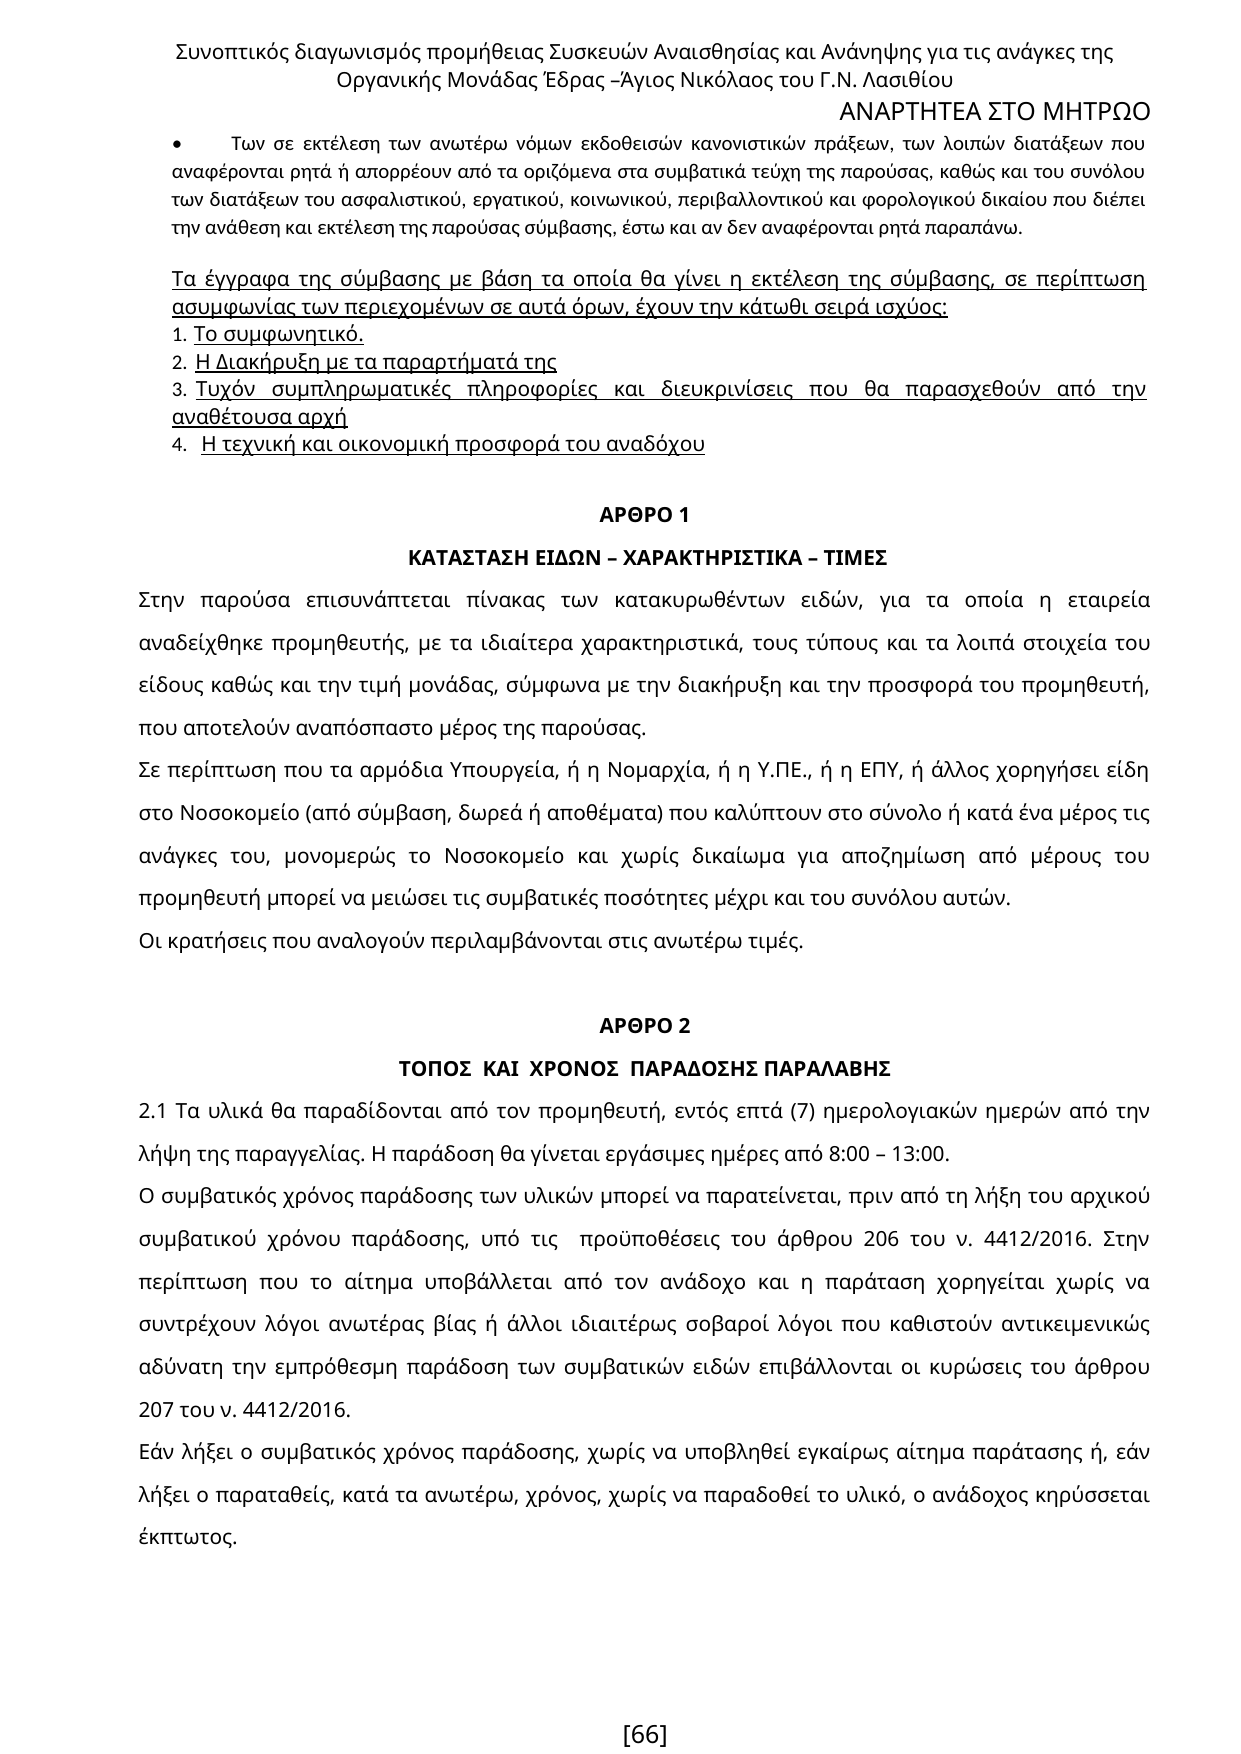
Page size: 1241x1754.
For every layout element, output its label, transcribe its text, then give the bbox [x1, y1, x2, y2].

list Η Διακήρυξη με τα παραρτήματά της [172, 347, 1152, 375]
text ΚΑΤΑΣΤΑΣΗ ΕΙΔΩΝ – ΧΑΡΑΚΤΗΡΙΣΤΙΚΑ – ΤΙΜΕΣ [138, 543, 1152, 571]
text 2.1 Τα υλικά θα παραδίδονται από τον προμηθευτή, εντός επτά (7) ημερολογιακών ημερών από την λήψη της παραγγελίας. Η παράδοση θα γίνεται εργάσιμες ημέρες από 8:00 – 13:00. [138, 1096, 1152, 1167]
list Η τεχνική και οικονομική προσφορά του αναδόχου [172, 430, 1152, 457]
text Εάν λήξει ο συμβατικός χρόνος παράδοσης, χωρίς να υποβληθεί εγκαίρως αίτημα παράτασης ή, εάν λήξει ο παραταθείς, κατά τα ανωτέρω, χρόνος, χωρίς να παραδοθεί το υλικό, ο ανάδοχος κηρύσσεται έκπτωτος. [138, 1437, 1152, 1551]
text Τα έγγραφα της σύμβασης με βάση τα οποία θα γίνει η εκτέλεση της σύμβασης, σε περίπτωση ασυμφωνίας των περιεχομένων σε αυτά όρων, έχουν την κάτωθι σειρά ισχύος: [172, 265, 1147, 289]
text Οι κρατήσεις που αναλογούν περιλαμβάνονται στις ανωτέρω τιμές. [138, 926, 1152, 954]
text ΤΟΠΟΣ ΚΑΙ ΧΡΟΝΟΣ ΠΑΡΑΔΟΣΗΣ ΠΑΡΑΛΑΒΗΣ [138, 1054, 1152, 1082]
text ΑΡΘΡΟ 2 [138, 1011, 1152, 1040]
list Το συμφωνητικό. [172, 320, 1152, 347]
list Των σε εκτέλεση των ανωτέρω νόμων εκδοθεισών κανονιστικών πράξεων, των λοιπών διατάξεων που αναφέρονται ρητά ή απορρέουν από τα οριζόμενα στα συμβατικά τεύχη της παρούσας, καθώς και του συνόλου των διατάξεων του ασφαλιστικού, εργατικού, κοινωνικού, περιβαλλοντικού και φορολογικού δικαίου που διέπει την ανάθεση και εκτέλεση της παρούσας σύμβασης, έστω και αν δεν αναφέρονται ρητά παραπάνω. [172, 128, 1147, 240]
text Στην παρούσα επισυνάπτεται πίνακας των κατακυρωθέντων ειδών, για τα οποία η εταιρεία αναδείχθηκε προμηθευτής, με τα ιδιαίτερα χαρακτηριστικά, τους τύπους και τα λοιπά στοιχεία του είδους καθώς και την τιμή μονάδας, σύμφωνα με την διακήρυξη και την προσφορά του προμηθευτή, που αποτελούν αναπόσπαστο μέρος της παρούσας. [138, 585, 1152, 741]
text Σε περίπτωση που τα αρμόδια Υπουργεία, ή η Νομαρχία, ή η Υ.ΠΕ., ή η ΕΠΥ, ή άλλος χορηγήσει είδη στο Νοσοκομείο (από σύμβαση, δωρεά ή αποθέματα) που καλύπτουν στο σύνολο ή κατά ένα μέρος τις ανάγκες του, μονομερώς το Νοσοκομείο και χωρίς δικαίωμα για αποζημίωση από μέρους του προμηθευτή μπορεί να μειώσει τις συμβατικές ποσότητες μέχρι και του συνόλου αυτών. [138, 756, 1152, 912]
text ΑΡΘΡΟ 1 [138, 500, 1152, 528]
text Ο συμβατικός χρόνος παράδοσης των υλικών μπορεί να παρατείνεται, πριν από τη λήξη του αρχικού συμβατικού χρόνου παράδοσης, υπό τις προϋποθέσεις του άρθρου 206 του ν. 4412/2016. Στην περίπτωση που το αίτημα υποβάλλεται από τον ανάδοχο και η παράταση χορηγείται χωρίς να συντρέχουν λόγοι ανωτέρας βίας ή άλλοι ιδιαιτέρως σοβαροί λόγοι που καθιστούν αντικειμενικώς αδύνατη την εμπρόθεσμη παράδοση των συμβατικών ειδών επιβάλλονται οι κυρώσεις του άρθρου 207 του ν. 4412/2016. [138, 1182, 1152, 1423]
list Τυχόν συμπληρωματικές πληροφορίες και διευκρινίσεις που θα παρασχεθούν από την αναθέτουσα αρχή [172, 375, 1147, 430]
text Τα έγγραφα της σύμβασης με βάση τα οποία θα γίνει η εκτέλεση της σύμβασης, σε περίπτωση ασυμφωνίας των περιεχομένων σε αυτά όρων, έχουν την κάτωθι σειρά ισχύος: [172, 290, 1147, 320]
